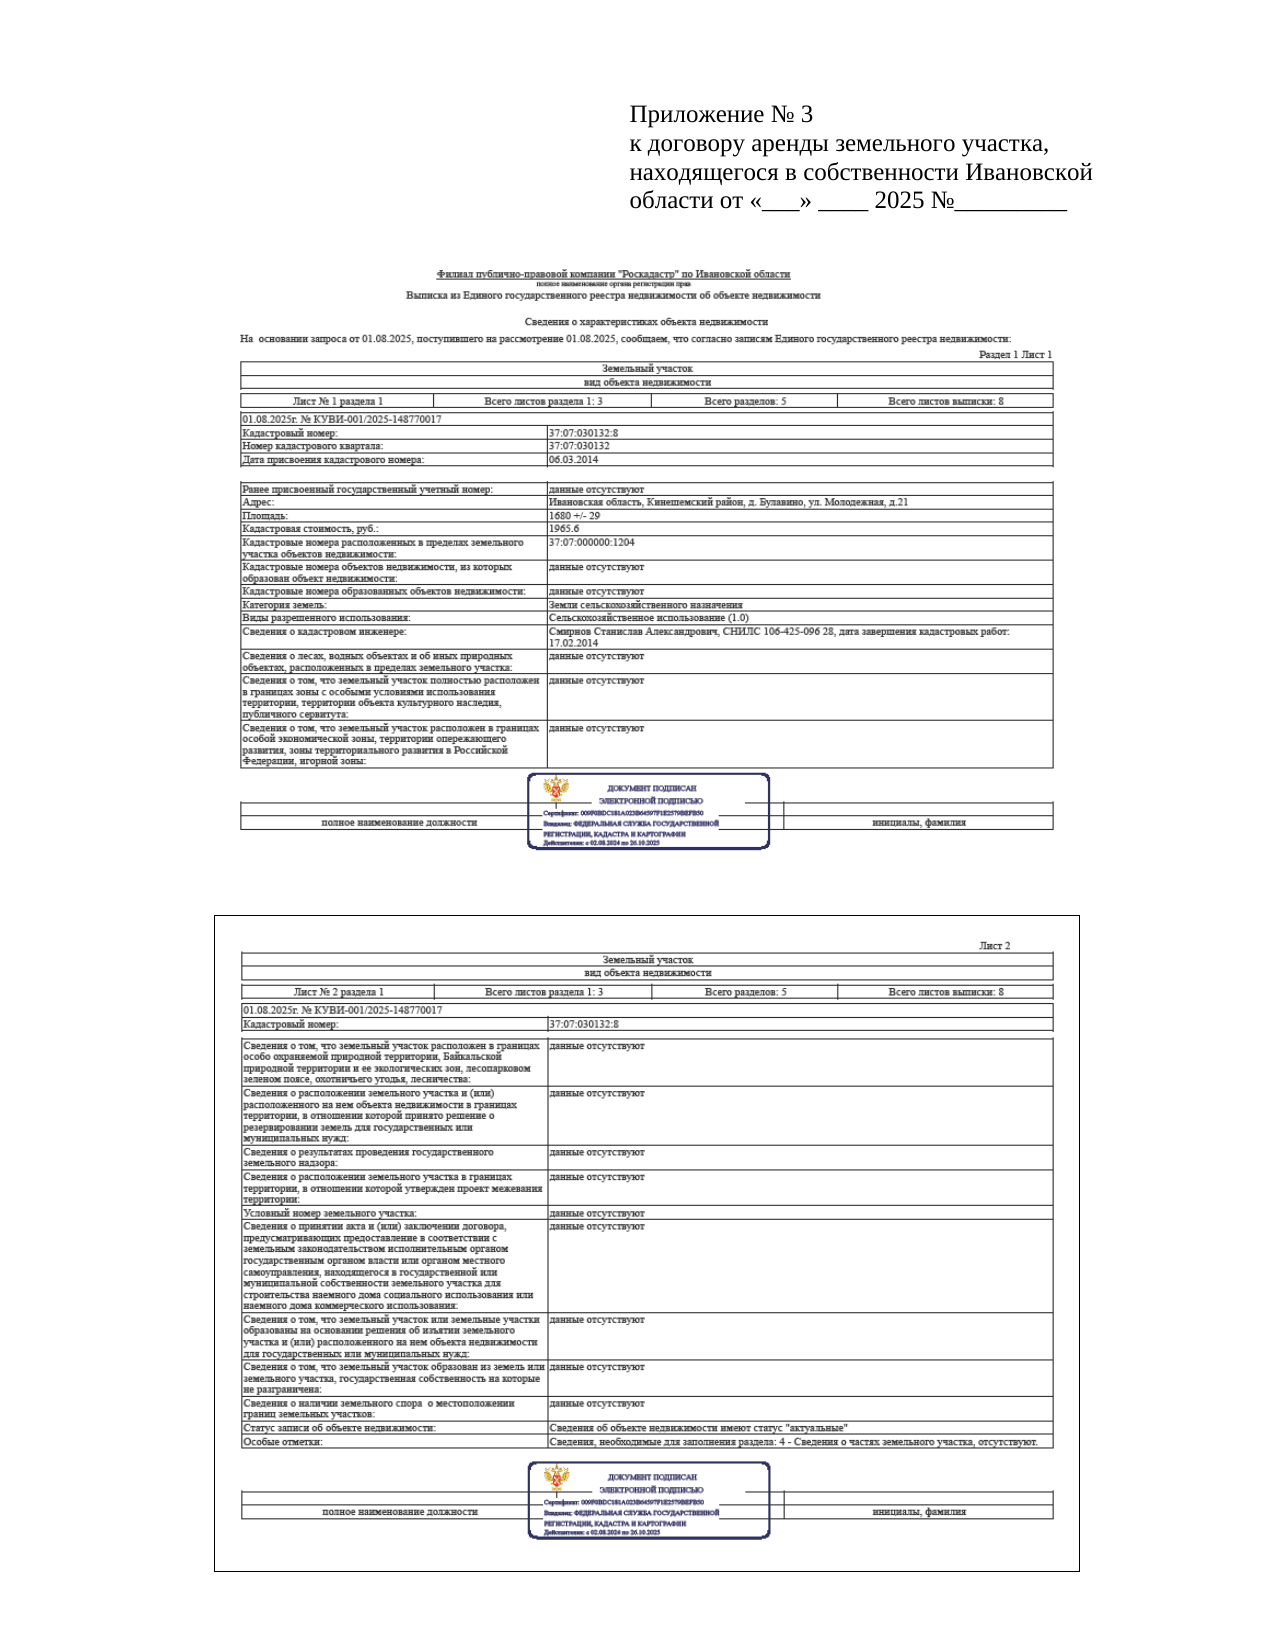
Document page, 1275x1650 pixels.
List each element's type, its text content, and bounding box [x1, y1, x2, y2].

text к договору аренды земельного участка, находящегося в собственности Ивановской области от «___» ____ 2025 №_________ [629, 128, 1181, 214]
text Приложение № 3 [629, 99, 1181, 128]
